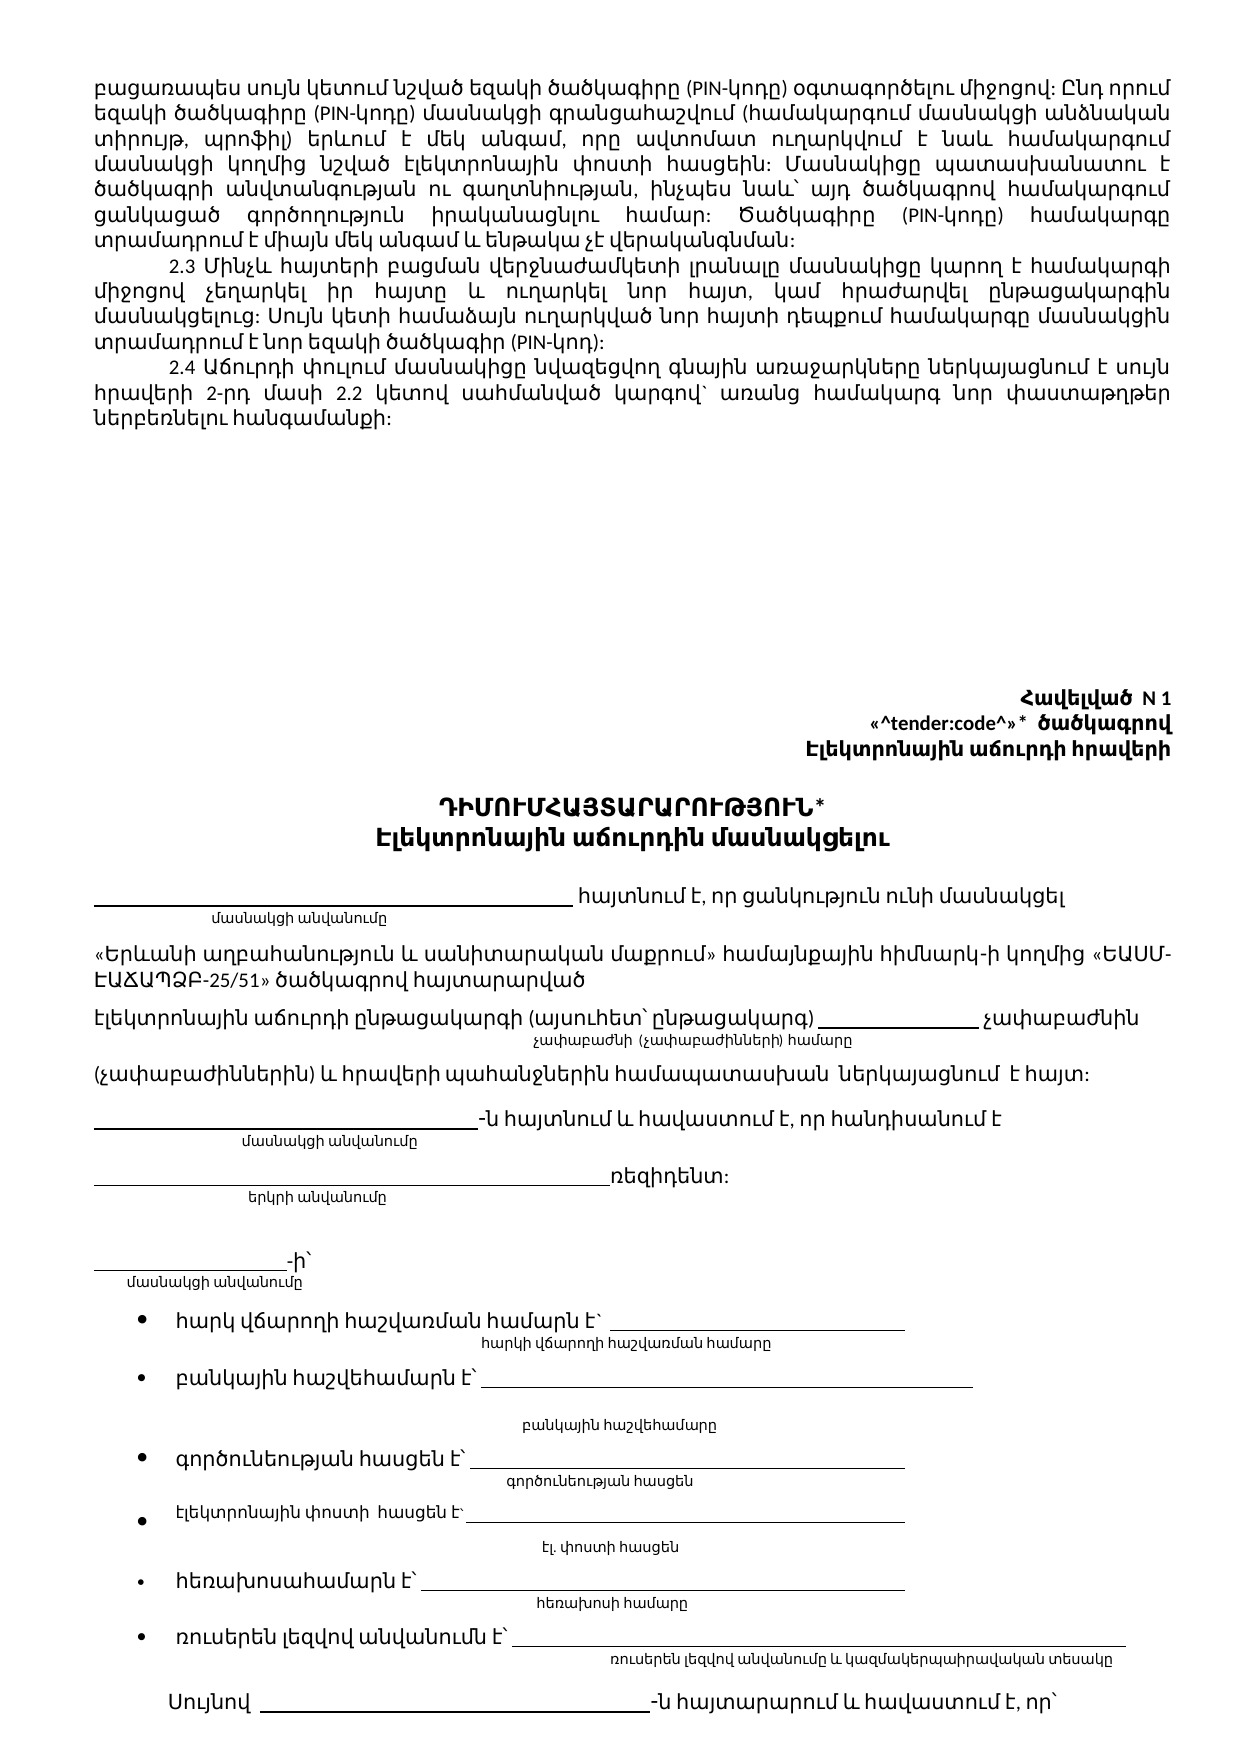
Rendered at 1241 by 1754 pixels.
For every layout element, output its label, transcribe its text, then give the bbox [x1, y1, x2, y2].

list ռուսերեն լեզվով անվանումն է՝ [138, 1624, 1171, 1650]
text Հավելված N 1 [94, 685, 1171, 710]
text -ն հայտնում և հավաստում է, որ հանդիսանում է [94, 1102, 1171, 1133]
text չափաբաժնի (չափաբաժինների) համարը [94, 1031, 1171, 1061]
text հեռախոսի համարը [462, 1594, 1171, 1624]
text էլեկտրոնային աճուրդի ընթացակարգի (այսուհետ՝ ընթացակարգ) չափաբաժնին [94, 1005, 1171, 1031]
text երկրի անվանումը [94, 1188, 1171, 1219]
text -ի՝ [94, 1248, 1171, 1273]
list բանկային հաշվեհամարն է՝ [138, 1365, 1171, 1416]
list հարկ վճարողի հաշվառման համարն է` [138, 1304, 1171, 1334]
text «^tender:code^»* ծածկագրով [94, 710, 1171, 736]
text 2.4 Աճուրդի փուլում մասնակիցը նվազեցվող գնային առաջարկները ներկայացնում է սույն հրավերի 2-րդ մասի 2.2 կետով սահմանված կարգով` առանց համակարգ նոր փաստաթղթեր ներբեռնելու հանգամանքի: [94, 354, 1171, 431]
text «Երևանի աղբահանություն և սանիտարական մաքրում» համայնքային հիմնարկ-ի կողմից «ԵԱՍՄ-ԷԱՃԱՊՁԲ-25/51» ծածկագրով հայտարարված [94, 939, 1171, 993]
list հեռախոսահամարն է՝ [138, 1568, 1171, 1594]
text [94, 75, 1171, 253]
text ԴԻՄՈՒՄՀԱՅՏԱՐԱՐՈՒԹՅՈՒՆ* [94, 792, 1171, 822]
text մասնակցի անվանումը [94, 909, 1171, 939]
text ռուսերեն լեզվով անվանումը և կազմակերպաիրավական տեսակը [536, 1650, 1171, 1680]
text հարկի վճարողի հաշվառման համարը [94, 1334, 1171, 1365]
text (չափաբաժիններին) և հրավերի պահանջներին համապատասխան ներկայացնում է հայտ: [94, 1061, 1171, 1087]
list գործունեության հասցեն է՝ [138, 1446, 1171, 1472]
text Սույնով -ն հայտարարում և հավաստում է, որ՝ [94, 1685, 1171, 1716]
subtitle Էլեկտրոնային աճուրդին մասնակցելու [94, 822, 1171, 853]
text էլ. փոստի հասցեն [94, 1538, 1171, 1568]
text 2.3 Մինչև հայտերի բացման վերջնաժամկետի լրանալը մասնակիցը կարող է համակարգի միջոցով չեղարկել իր հայտը և ուղարկել նոր հայտ, կամ հրաժարվել ընթացակարգին մասնակցելուց: Սույն կետի համաձայն ուղարկված նոր հայտի դեպքում համակարգը մասնակցին տրամադրում է նոր եզակի ծածկագիր (PIN-կոդ): [94, 253, 1171, 354]
text գործունեության հասցեն [94, 1472, 1171, 1502]
text մասնակցի անվանումը [94, 1133, 1171, 1163]
list էլեկտրոնային փոստի հասցեն է՝ [138, 1502, 1171, 1538]
text մասնակցի անվանումը [94, 1273, 1171, 1304]
text հայտնում է, որ ցանկություն ունի մասնակցել [94, 883, 1171, 909]
text ռեզիդենտ: [94, 1163, 1171, 1188]
text բանկային հաշվեհամարը [94, 1416, 1171, 1446]
text Էլեկտրոնային աճուրդի հրավերի [94, 736, 1171, 761]
